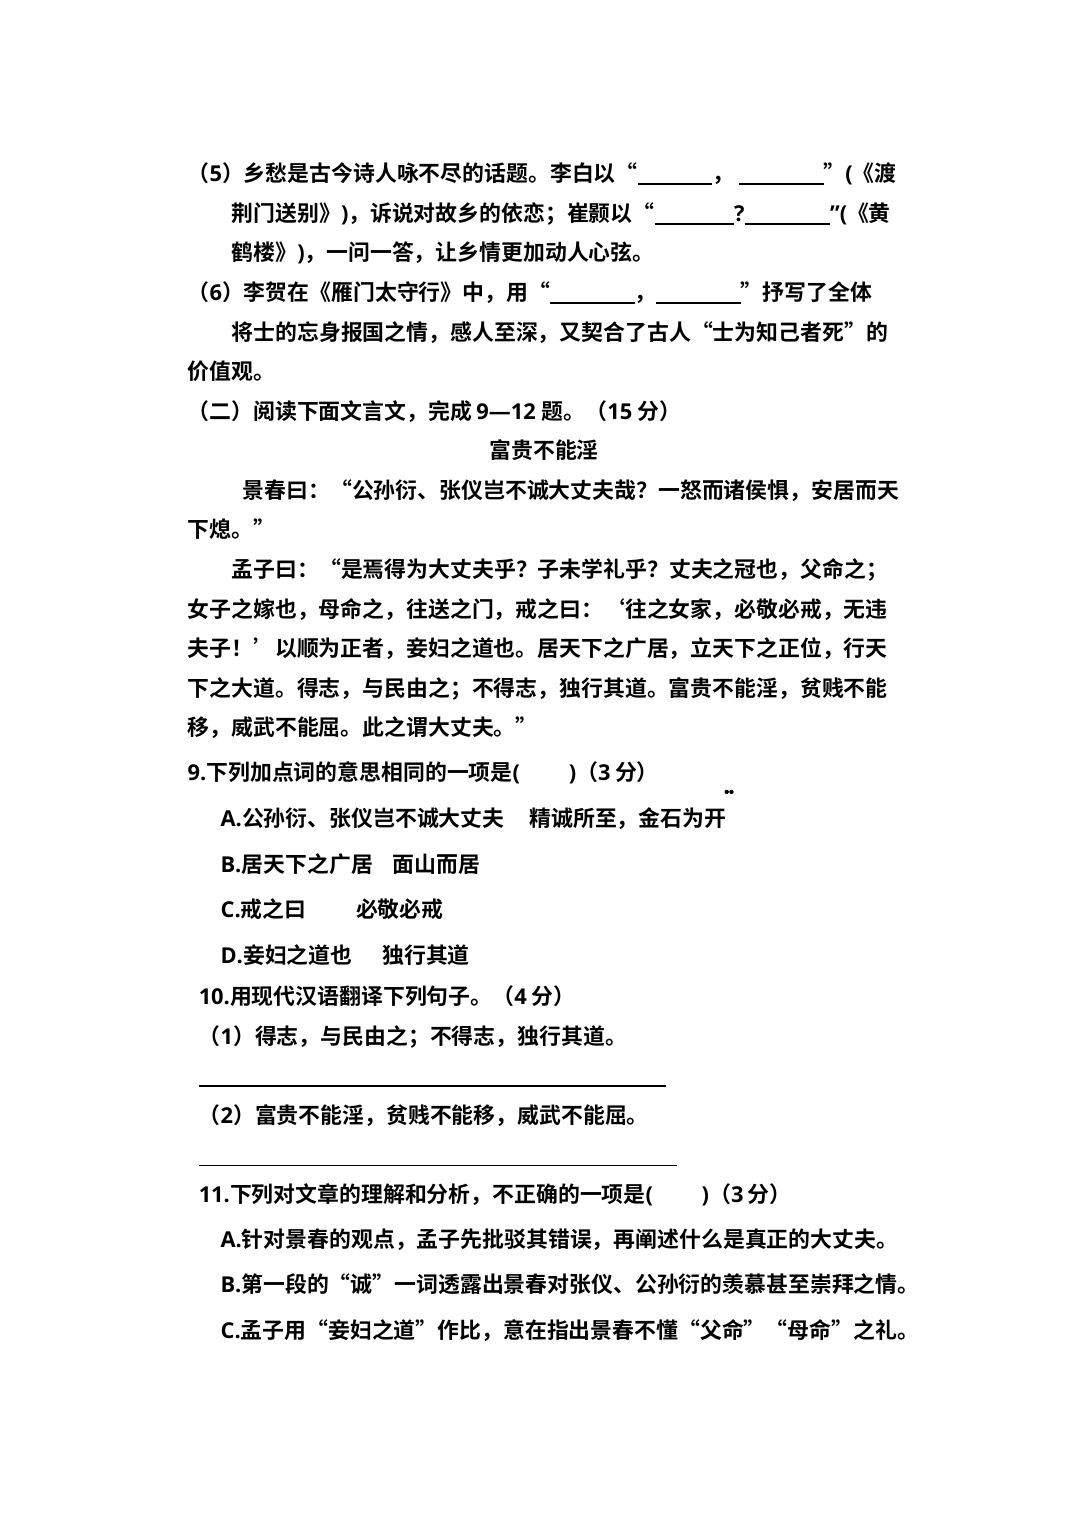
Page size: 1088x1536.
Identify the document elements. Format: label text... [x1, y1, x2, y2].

text （2）富贵不能淫，贫贱不能移，威武不能屈。 [187, 1092, 900, 1131]
text 10.用现代汉语翻译下列句子。（4分） [187, 973, 900, 1012]
text 11.下列对文章的理解和分析，不正确的一项是( )（3分） [187, 1171, 900, 1210]
text B.第一段的“诚”一词透露出景春对张仪、公孙衍的羡慕甚至崇拜之情。 [187, 1256, 900, 1302]
text A.针对景春的观点，孟子先批驳其错误，再阐述什么是真正的大丈夫。 [187, 1210, 900, 1256]
text （5）乡愁是古今诗人咏不尽的话题。李白以“ ， ”(《渡 [187, 150, 900, 189]
text 9.下列加点词的意思相同的一项是( )（3分） [187, 744, 900, 789]
text D.妾妇之道也 独行其道 [187, 927, 900, 973]
text 将士的忘身报国之情，感人至深，又契合了古人“士为知己者死”的价值观。 [187, 308, 900, 387]
text 景春曰：“公孙衍、张仪岂不诚大丈夫哉？一怒而诸侯惧，安居而天下熄。” [187, 467, 900, 546]
list 李贺在《雁门太守行》中，用“ ， ”抒写了全体 [187, 269, 900, 308]
text 鹤楼》)，一问一答，让乡情更加动人心弦。 [187, 229, 900, 269]
text A.公孙衍、张仪岂不诚大丈夫 精诚所至，金石为开 [187, 789, 900, 835]
text 富贵不能淫 [187, 427, 900, 467]
text 荆门送别》)，诉说对故乡的依恋；崔颢以“ ? ”(《黄 [187, 189, 900, 229]
text C.戒之曰 必敬必戒 [187, 881, 900, 927]
text C.孟子用“妾妇之道”作比，意在指出景春不懂“父命”“母命”之礼。 [187, 1302, 900, 1348]
text B.居天下之广居 面山而居 [187, 835, 900, 881]
text （二）阅读下面文言文，完成9—12 题。（15 分） [187, 387, 900, 427]
text 孟子曰：“是焉得为大丈夫乎？子未学礼乎？丈夫之冠也，父命之；女子之嫁也，母命之，往送之门，戒之曰：‘往之女家，必敬必戒，无违夫子！’以顺为正者，妾妇之道也。居天下之广居，立天下之正位，行天下之大道。得志，与民由之；不得志，独行其道。富贵不能淫，贫贱不能移，威武不能屈。此之谓大丈夫。” [187, 546, 900, 744]
text （1）得志，与民由之；不得志，独行其道。 [187, 1012, 900, 1052]
